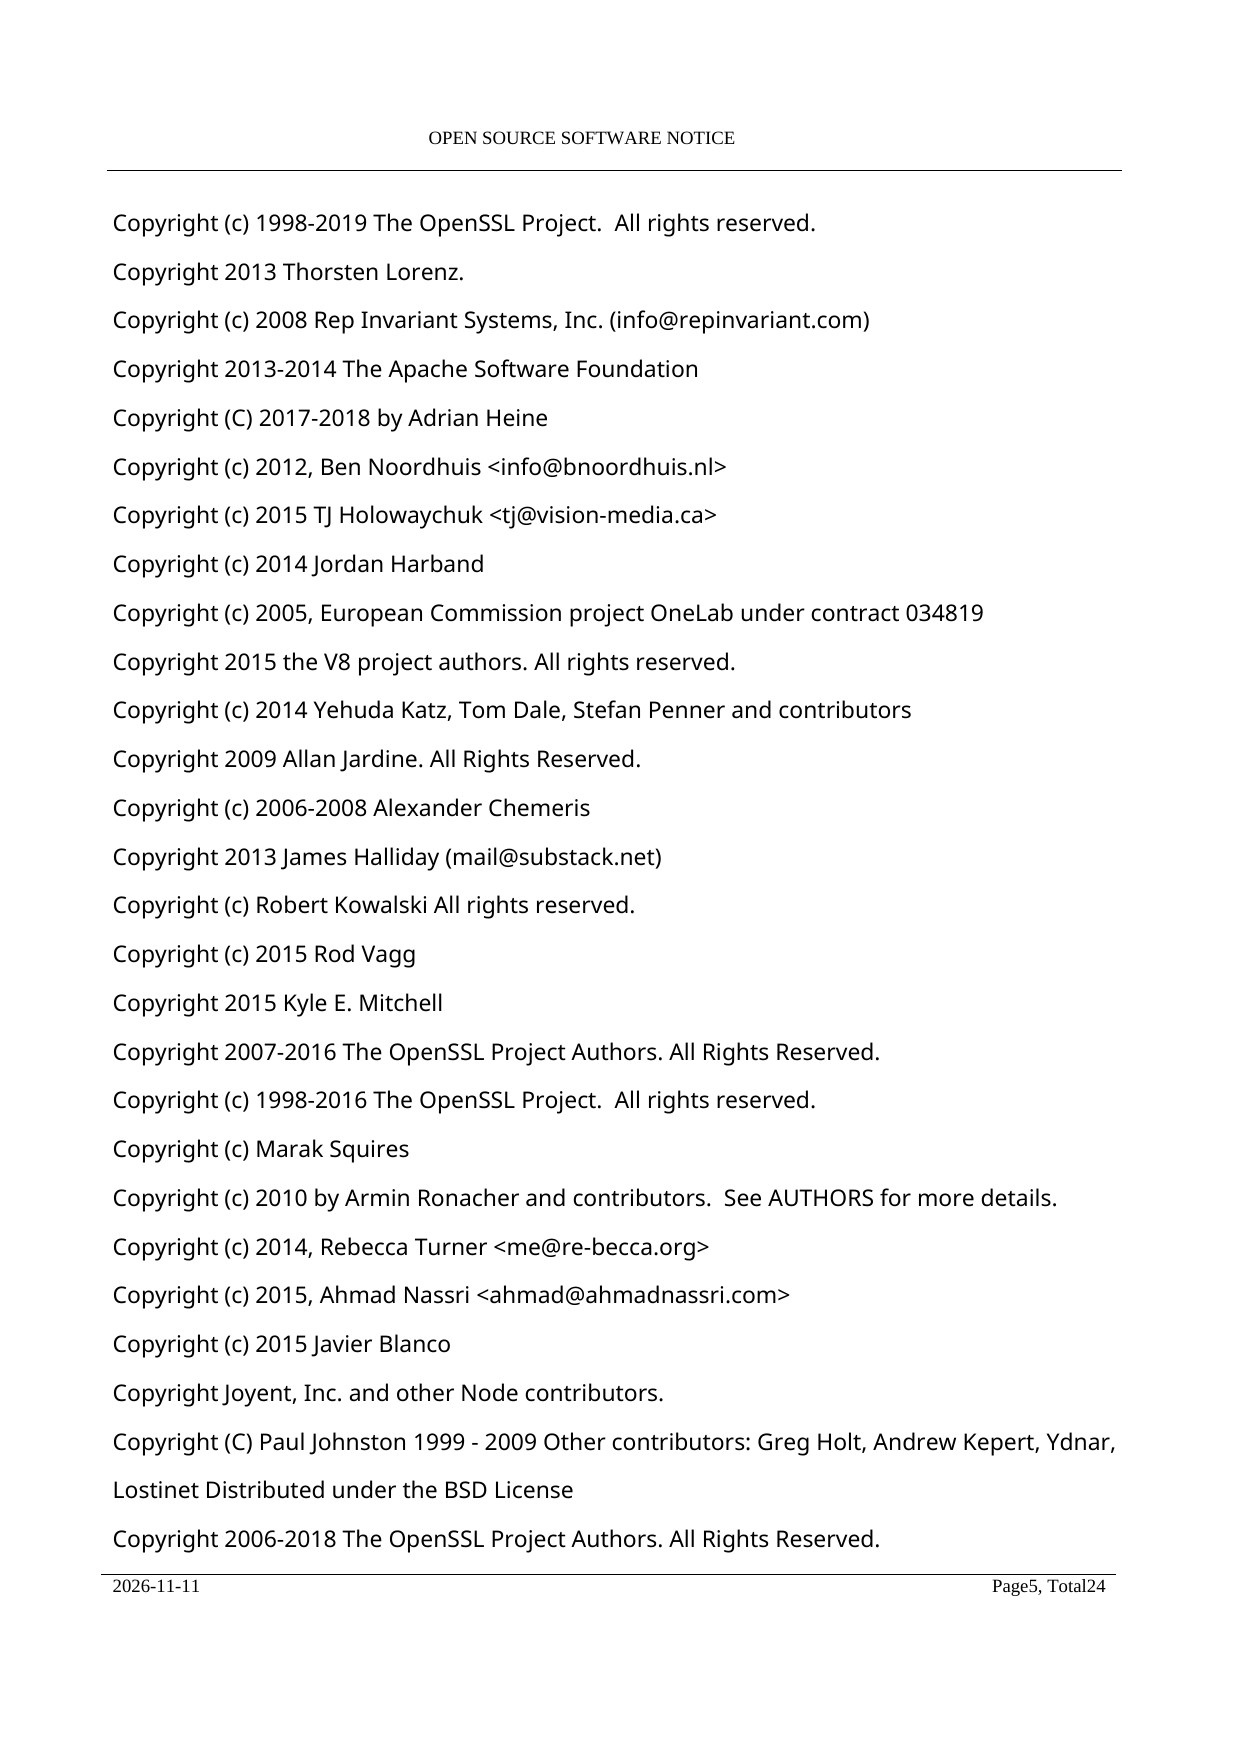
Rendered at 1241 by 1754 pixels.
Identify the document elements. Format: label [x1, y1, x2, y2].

text [112, 206, 1128, 1555]
